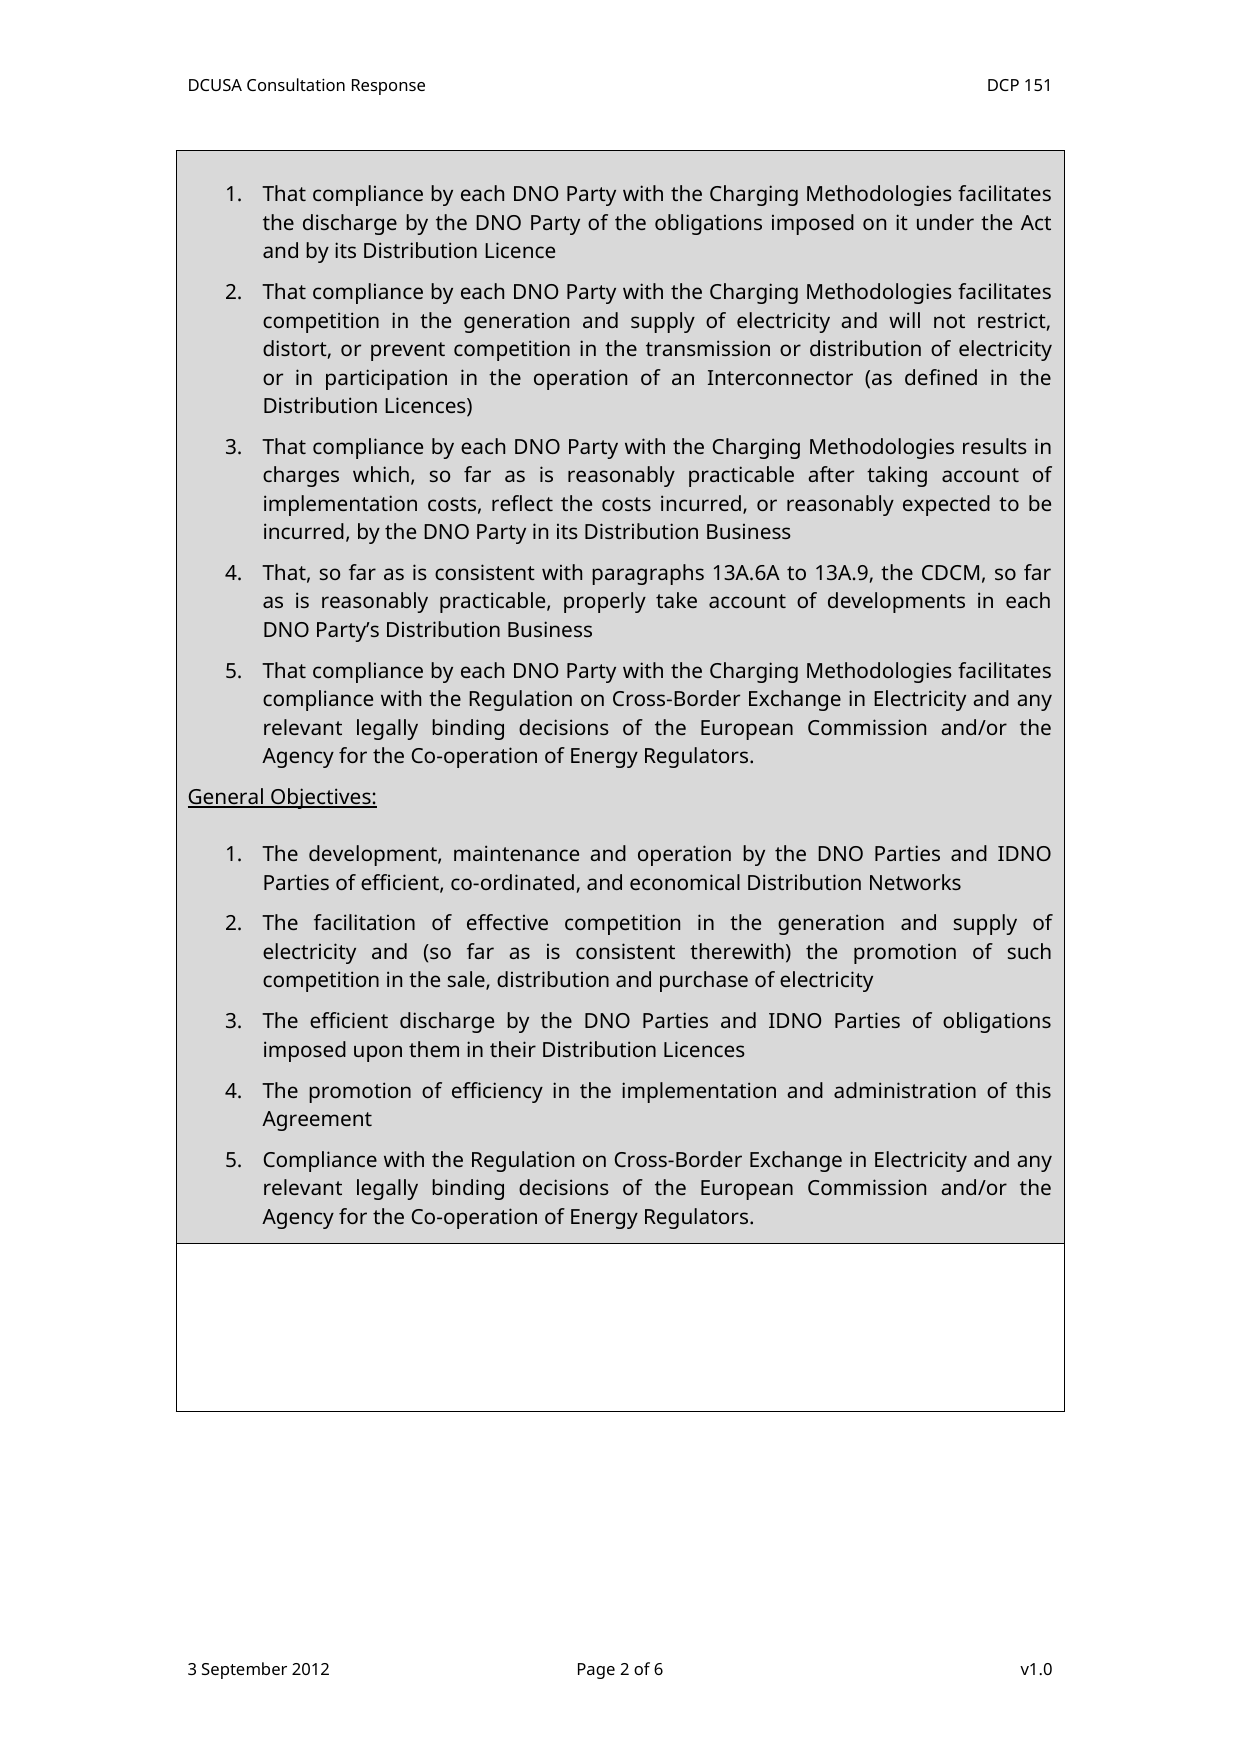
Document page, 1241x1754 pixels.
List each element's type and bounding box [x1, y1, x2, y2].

table_header [177, 151, 1064, 1243]
table_cell [177, 1244, 1064, 1411]
